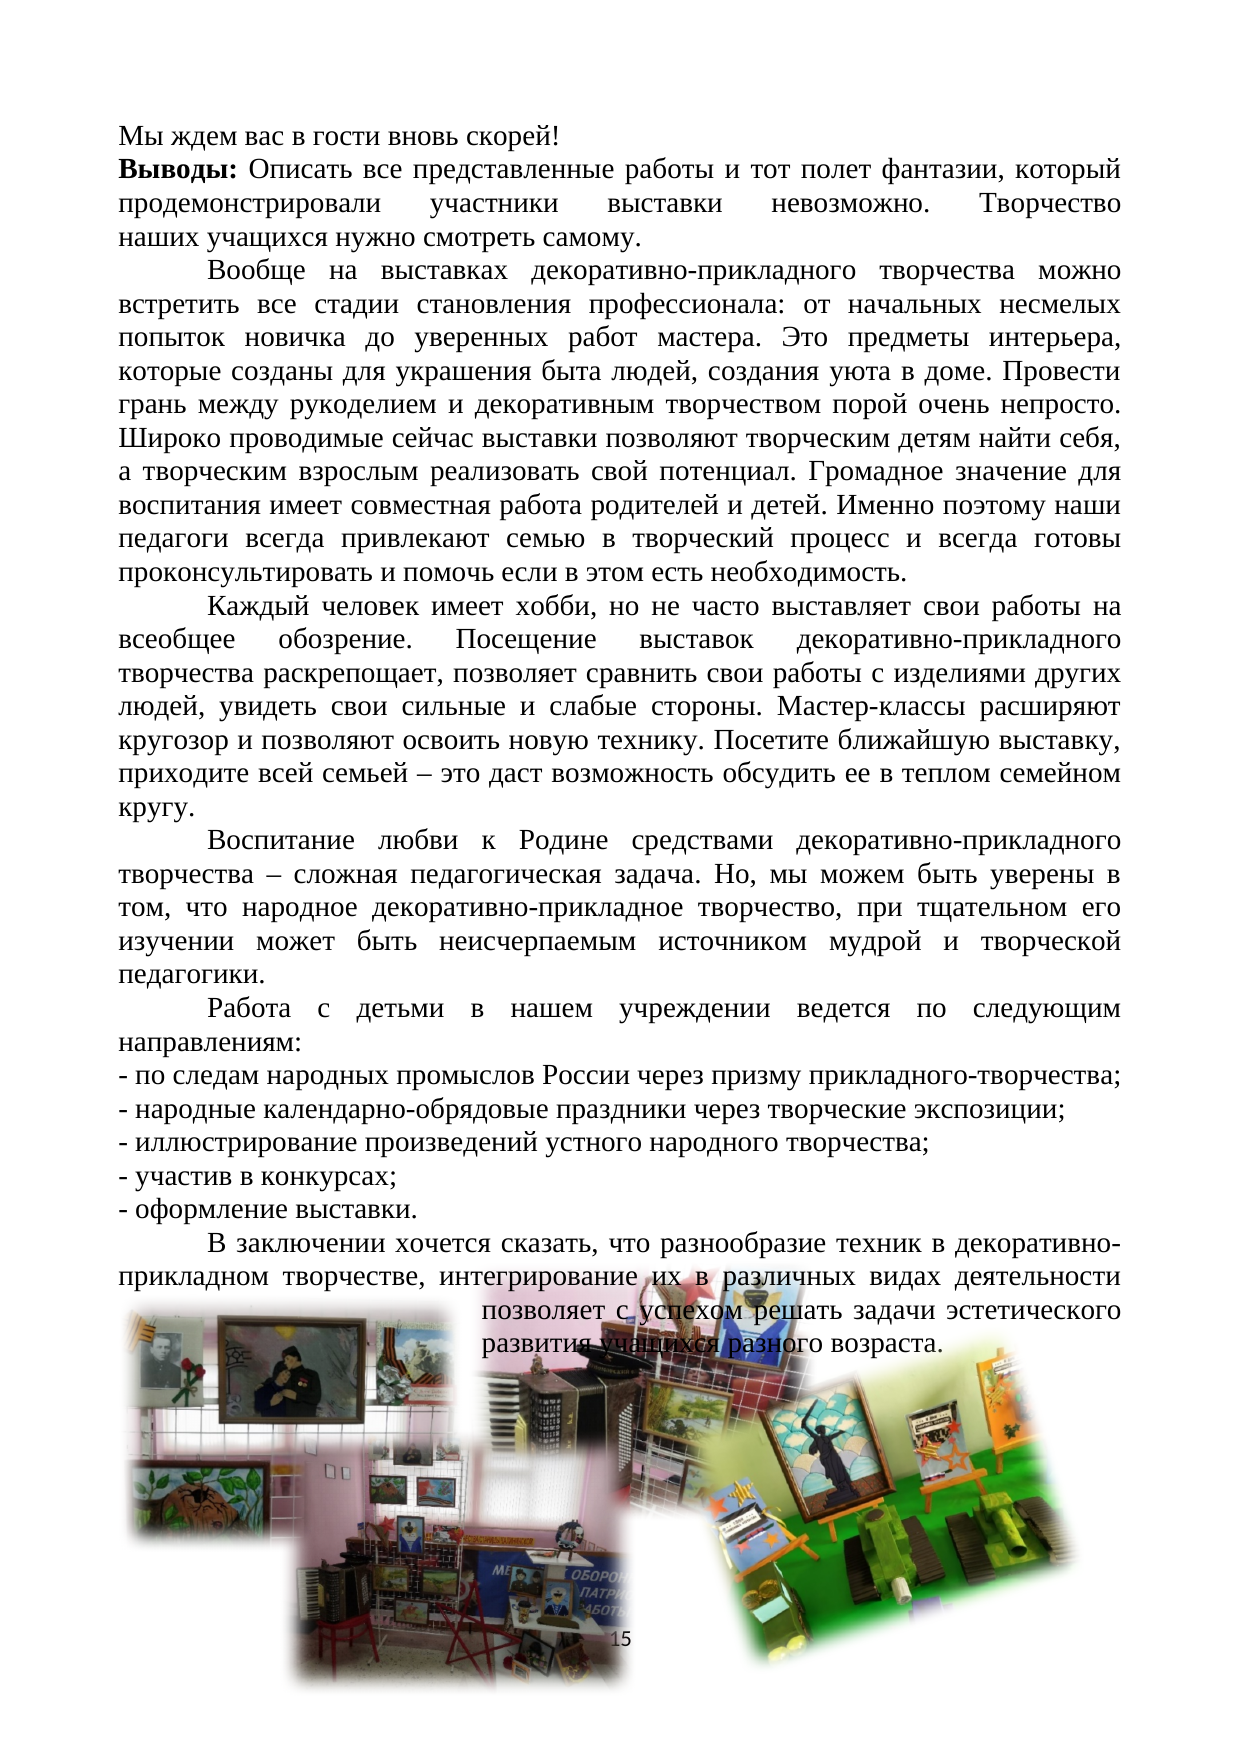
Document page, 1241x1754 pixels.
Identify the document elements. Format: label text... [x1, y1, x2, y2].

text - оформление выставки. [118, 1191, 1122, 1225]
text - народные календарно-обрядовые праздники через творческие экспозиции; [118, 1091, 1122, 1124]
text Выводы: Описать все представленные работы и тот полет фантазии, который продемонстрировали участники выставки невозможно. Творчество наших учащихся нужно смотреть самому. [118, 152, 1122, 252]
text Каждый человек имеет хобби, но не часто выставляет свои работы на всеобщее обозрение. Посещение выставок декоративно-прикладного творчества раскрепощает, позволяет сравнить свои работы с изделиями других людей, увидеть свои сильные и слабые стороны. Мастер-классы расширяют кругозор и позволяют освоить новую технику. Посетите ближайшую выставку, приходите всей семьей – это даст возможность обсудить ее в теплом семейном кругу. [118, 588, 1122, 822]
text Работа с детьми в нашем учреждении ведется по следующим направлениям: [118, 990, 1122, 1057]
text Воспитание любви к Родине средствами декоративно-прикладного творчества – сложная педагогическая задача. Но, мы можем быть уверены в том, что народное декоративно-прикладное творчество, при тщательном его изучении может быть неисчерпаемым источником мудрой и творческой педагогики. [118, 822, 1122, 990]
picture [610, 1631, 619, 1646]
text Вообще на выставках декоративно-прикладного творчества можно встретить все стадии становления профессионала: от начальных несмелых попыток новичка до уверенных работ мастера. Это предметы интерьера, которые созданы для украшения быта людей, создания уюта в доме. Провести грань между рукоделием и декоративным творчеством порой очень непросто. Широко проводимые сейчас выставки позволяют творческим детям найти себя, а творческим взрослым реализовать свой потенциал. Громадное значение для воспитания имеет совместная работа родителей и детей. Именно поэтому наши педагоги всегда привлекают семью в творческий процесс и всегда готовы проконсультировать и помочь если в этом есть необходимость. [118, 252, 1122, 588]
text - участив в конкурсах; [118, 1158, 1122, 1191]
text - иллюстрирование произведений устного народного творчества; [118, 1124, 1122, 1158]
picture [145, 1320, 1052, 1667]
text - по следам народных промыслов России через призму прикладного-творчества; [118, 1057, 1122, 1091]
text Мы ждем вас в гости вновь скорей! [118, 118, 1122, 152]
text В заключении хочется сказать, что разнообразие техник в декоративно-прикладном творчестве, интегрирование их в различных видах деятельности позволяет с успехом решать задачи эстетического развития учащихся разного возраста. [118, 1225, 1122, 1359]
